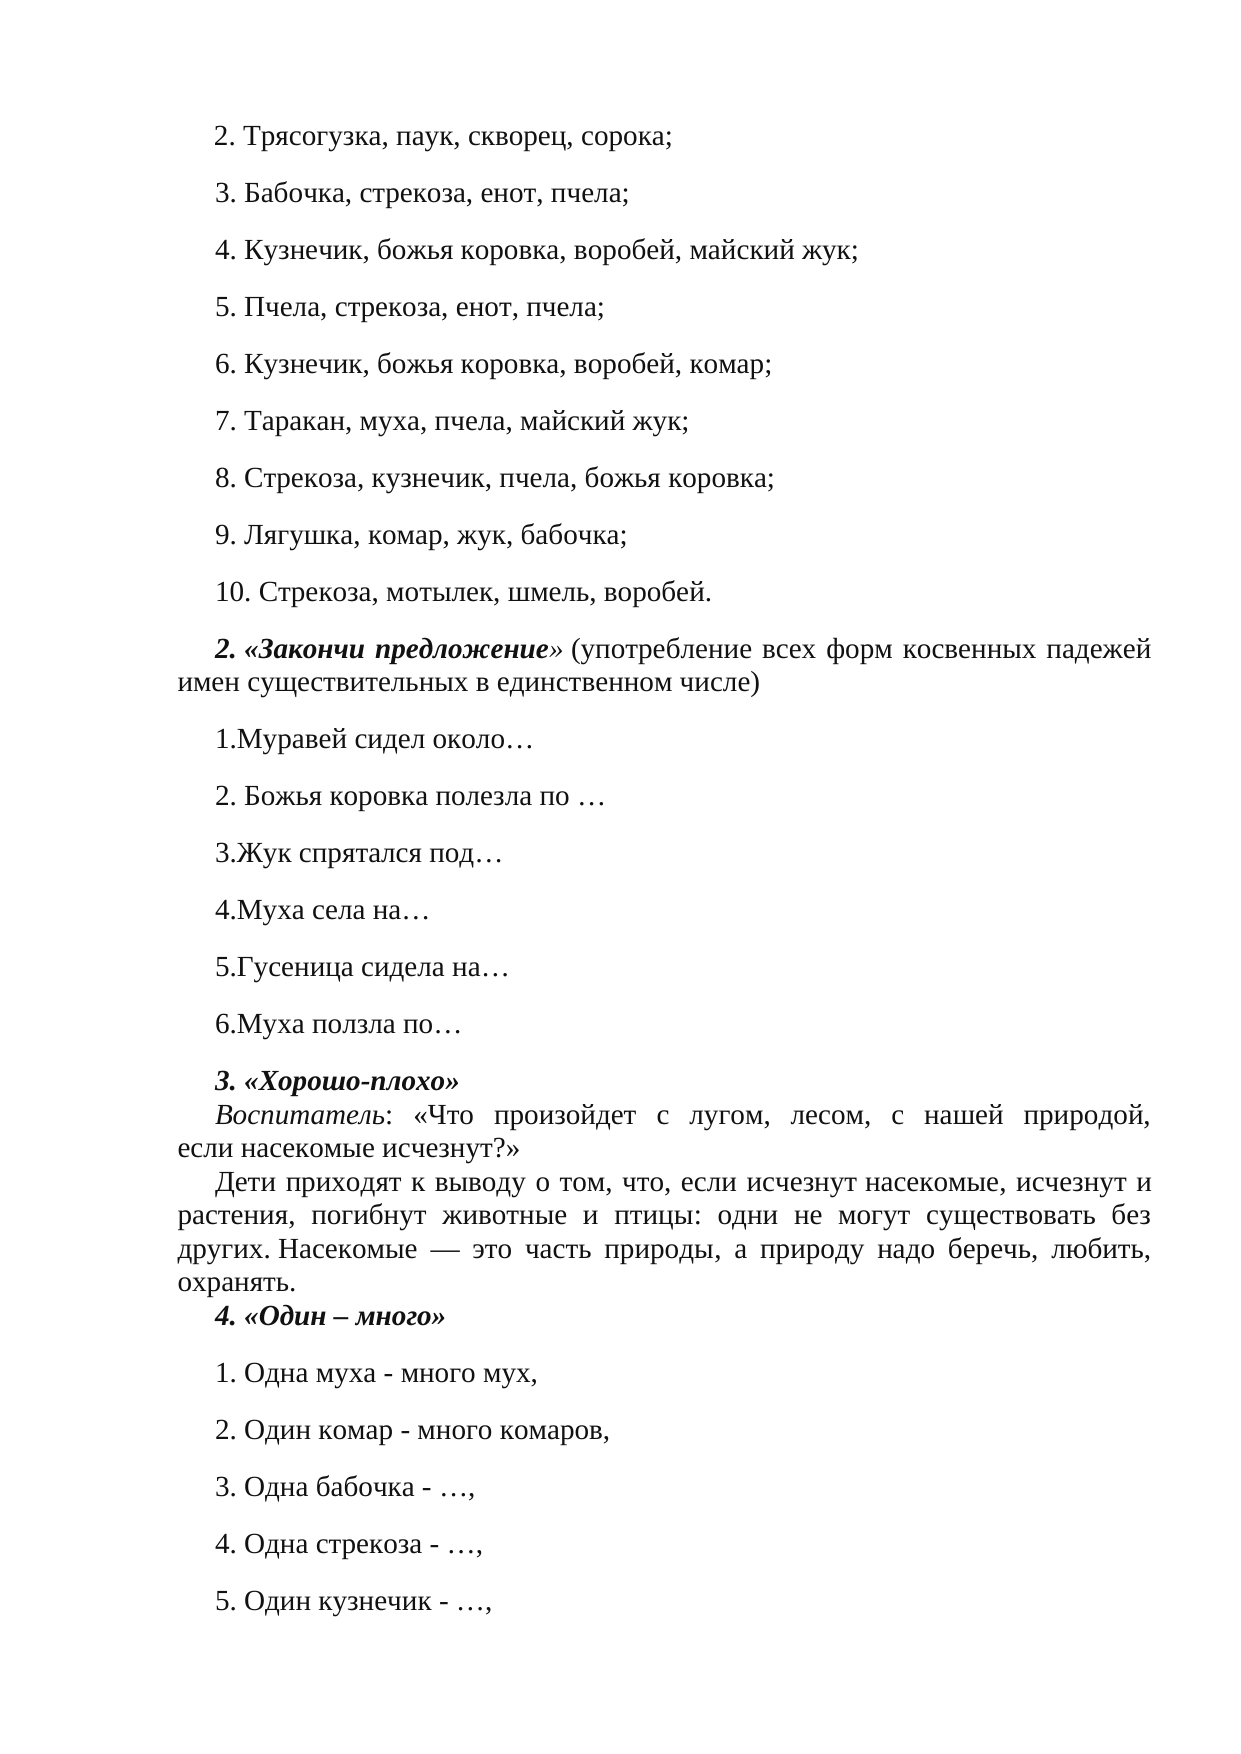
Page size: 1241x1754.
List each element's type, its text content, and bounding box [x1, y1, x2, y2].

text 5. Один кузнечик - …, [177, 1583, 1152, 1617]
text 2. Один комар - много комаров, [177, 1412, 1152, 1446]
text 4. Кузнечик, божья коровка, воробей, майский жук; [177, 232, 1152, 266]
text 6.Муха ползла по… [177, 1006, 1152, 1040]
text 2. «Закончи предложение» (употребление всех форм косвенных падежей имен существительных в единственном числе) [177, 631, 1152, 698]
text 8. Стрекоза, кузнечик, пчела, божья коровка; [177, 460, 1152, 493]
text Дети приходят к выводу о том, что, если исчезнут насекомые, исчезнут и растения, погибнут животные и птицы: одни не могут существовать без других. Насекомые — это часть природы, а природу надо беречь, любить, охранять. [177, 1164, 1152, 1298]
text 4. Одна стрекоза - …, [177, 1526, 1152, 1559]
text 4. «Один – много» [177, 1298, 1152, 1332]
text 5. Пчела, стрекоза, енот, пчела; [177, 289, 1152, 323]
text 10. Стрекоза, мотылек, шмель, воробей. [177, 574, 1152, 607]
text 7. Таракан, муха, пчела, майский жук; [177, 403, 1152, 437]
text 3. Бабочка, стрекоза, енот, пчела; [177, 175, 1152, 209]
text 9. Лягушка, комар, жук, бабочка; [177, 517, 1152, 551]
text 2. Трясогузка, паук, скворец, сорока; [177, 118, 1152, 152]
text 3. «Хорошо-плохо» [177, 1063, 1152, 1097]
text 4.Муха села на… [177, 892, 1152, 926]
text 3. Одна бабочка - …, [177, 1469, 1152, 1503]
text 5.Гусеница сидела на… [177, 949, 1152, 983]
text 6. Кузнечик, божья коровка, воробей, комар; [177, 346, 1152, 379]
text 2. Божья коровка полезла по … [177, 778, 1152, 812]
text 1.Муравей сидел около… [177, 721, 1152, 755]
text Воспитатель: «Что произойдет с лугом, лесом, с нашей природой, если насекомые исчезнут?» [177, 1097, 1152, 1164]
text 3.Жук спрятался под… [177, 835, 1152, 869]
text 1. Одна муха - много мух, [177, 1355, 1152, 1389]
